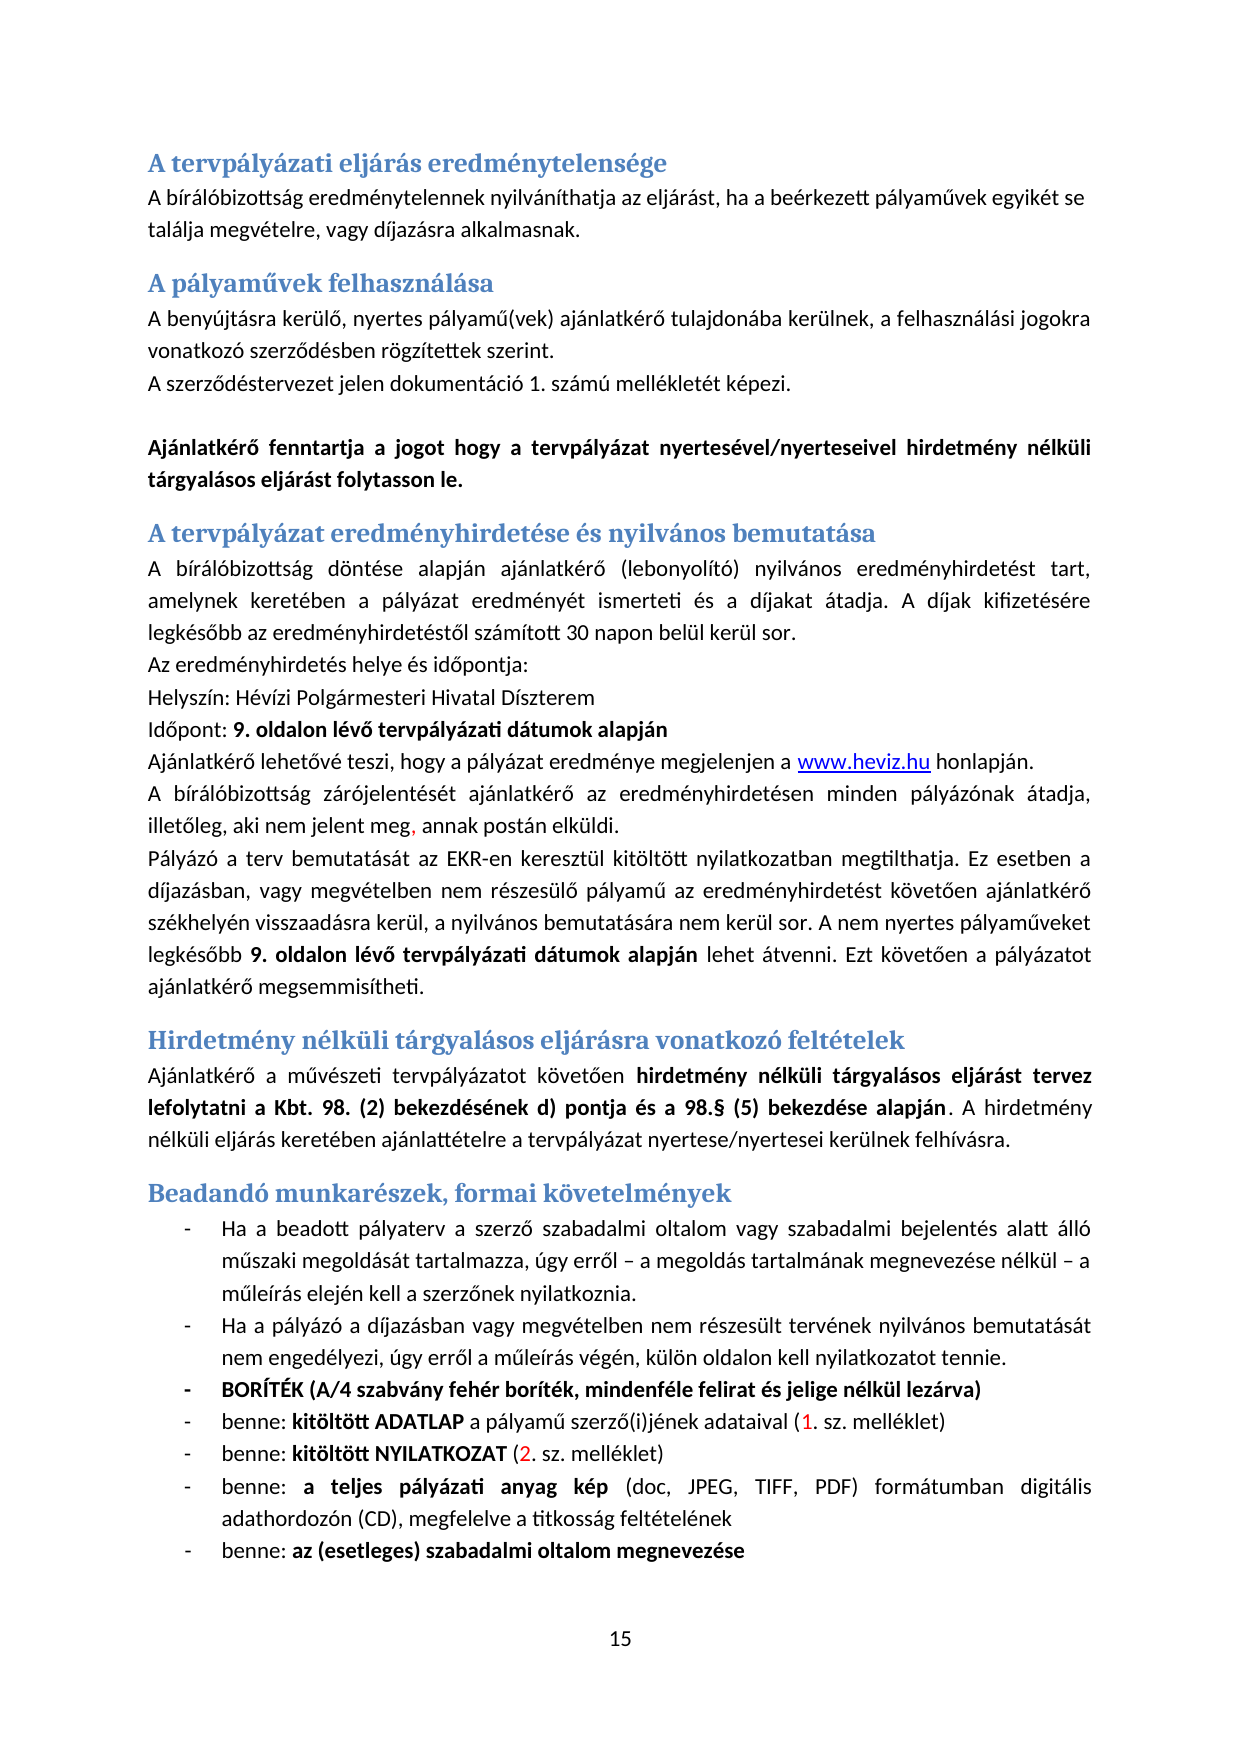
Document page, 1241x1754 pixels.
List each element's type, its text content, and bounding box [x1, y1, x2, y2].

text Helyszín: Hévízi Polgármesteri Hivatal Díszterem [148, 683, 1093, 711]
text A bírálóbizottság eredménytelennek nyilváníthatja az eljárást, ha a beérkezett pályaművek egyikét se találja megvételre, vagy díjazásra alkalmasnak. [148, 183, 1093, 243]
text A szerződéstervezet jelen dokumentáció 1. számú mellékletét képezi. [148, 369, 1093, 397]
text Ajánlatkérő a művészeti tervpályázatot követően hirdetmény nélküli tárgyalásos eljárást tervez lefolytatni a Kbt. 98. (2) bekezdésének d) pontja és a 98.§ (5) bekezdése alapján. A hirdetmény nélküli eljárás keretében ajánlattételre a tervpályázat nyertese/nyertesei kerülnek felhívásra. [148, 1061, 1093, 1153]
text Pályázó a terv bemutatását az EKR-en keresztül kitöltött nyilatkozatban megtilthatja. Ez esetben a díjazásban, vagy megvételben nem részesülő pályamű az eredményhirdetést követően ajánlatkérő székhelyén visszaadásra kerül, a nyilvános bemutatására nem kerül sor. A nem nyertes pályaműveket legkésőbb 9. oldalon lévő tervpályázati dátumok alapján lehet átvenni. Ezt követően a pályázatot ajánlatkérő megsemmisítheti. [148, 844, 1093, 1000]
list Ha a beadott pályaterv a szerző szabadalmi oltalom vagy szabadalmi bejelentés alatt álló műszaki megoldását tartalmazza, úgy erről – a megoldás tartalmának megnevezése nélkül – a műleírás elején kell a szerzőnek nyilatkoznia. [184, 1214, 1093, 1307]
subtitle Beadandó munkarészek, formai követelmények [148, 1178, 1093, 1210]
subtitle A tervpályázat eredményhirdetése és nyilvános bemutatása [148, 518, 1093, 549]
list benne: a teljes pályázati anyag kép (doc, JPEG, TIFF, PDF) formátumban digitális adathordozón (CD), megfelelve a titkosság feltételének [184, 1472, 1093, 1532]
text Időpont: 9. oldalon lévő tervpályázati dátumok alapján [148, 715, 1093, 743]
subtitle A tervpályázati eljárás eredménytelensége [148, 148, 1093, 179]
text Ajánlatkérő lehetővé teszi, hogy a pályázat eredménye megjelenjen a www.heviz.hu honlapján. [148, 747, 1093, 775]
text Az eredményhirdetés helye és időpontja: [148, 651, 1093, 678]
text Ajánlatkérő fenntartja a jogot hogy a tervpályázat nyertesével/nyerteseivel hirdetmény nélküli tárgyalásos eljárást folytasson le. [148, 433, 1093, 493]
text A bírálóbizottság zárójelentését ajánlatkérő az eredményhirdetésen minden pályázónak átadja, illetőleg, aki nem jelent meg, annak postán elküldi. [148, 779, 1093, 839]
list BORÍTÉK (A/4 szabvány fehér boríték, mindenféle felirat és jelige nélkül lezárva) [184, 1375, 1093, 1403]
list benne: kitöltött NYILATKOZAT (2. sz. melléklet) [184, 1439, 1093, 1468]
subtitle Hirdetmény nélküli tárgyalásos eljárásra vonatkozó feltételek [148, 1025, 1093, 1057]
text A bírálóbizottság döntése alapján ajánlatkérő (lebonyolító) nyilvános eredményhirdetést tart, amelynek keretében a pályázat eredményét ismerteti és a díjakat átadja. A díjak kifizetésére legkésőbb az eredményhirdetéstől számított 30 napon belül kerül sor. [148, 554, 1093, 646]
list benne: kitöltött ADATLAP a pályamű szerző(i)jének adataival (1. sz. melléklet) [184, 1407, 1093, 1435]
text A benyújtásra kerülő, nyertes pályamű(vek) ajánlatkérő tulajdonába kerülnek, a felhasználási jogokra vonatkozó szerződésben rögzítettek szerint. [148, 304, 1093, 364]
list benne: az (esetleges) szabadalmi oltalom megnevezése [184, 1536, 1093, 1564]
subtitle A pályaművek felhasználása [148, 268, 1093, 300]
list Ha a pályázó a díjazásban vagy megvételben nem részesült tervének nyilvános bemutatását nem engedélyezi, úgy erről a műleírás végén, külön oldalon kell nyilatkozatot tennie. [184, 1311, 1093, 1371]
